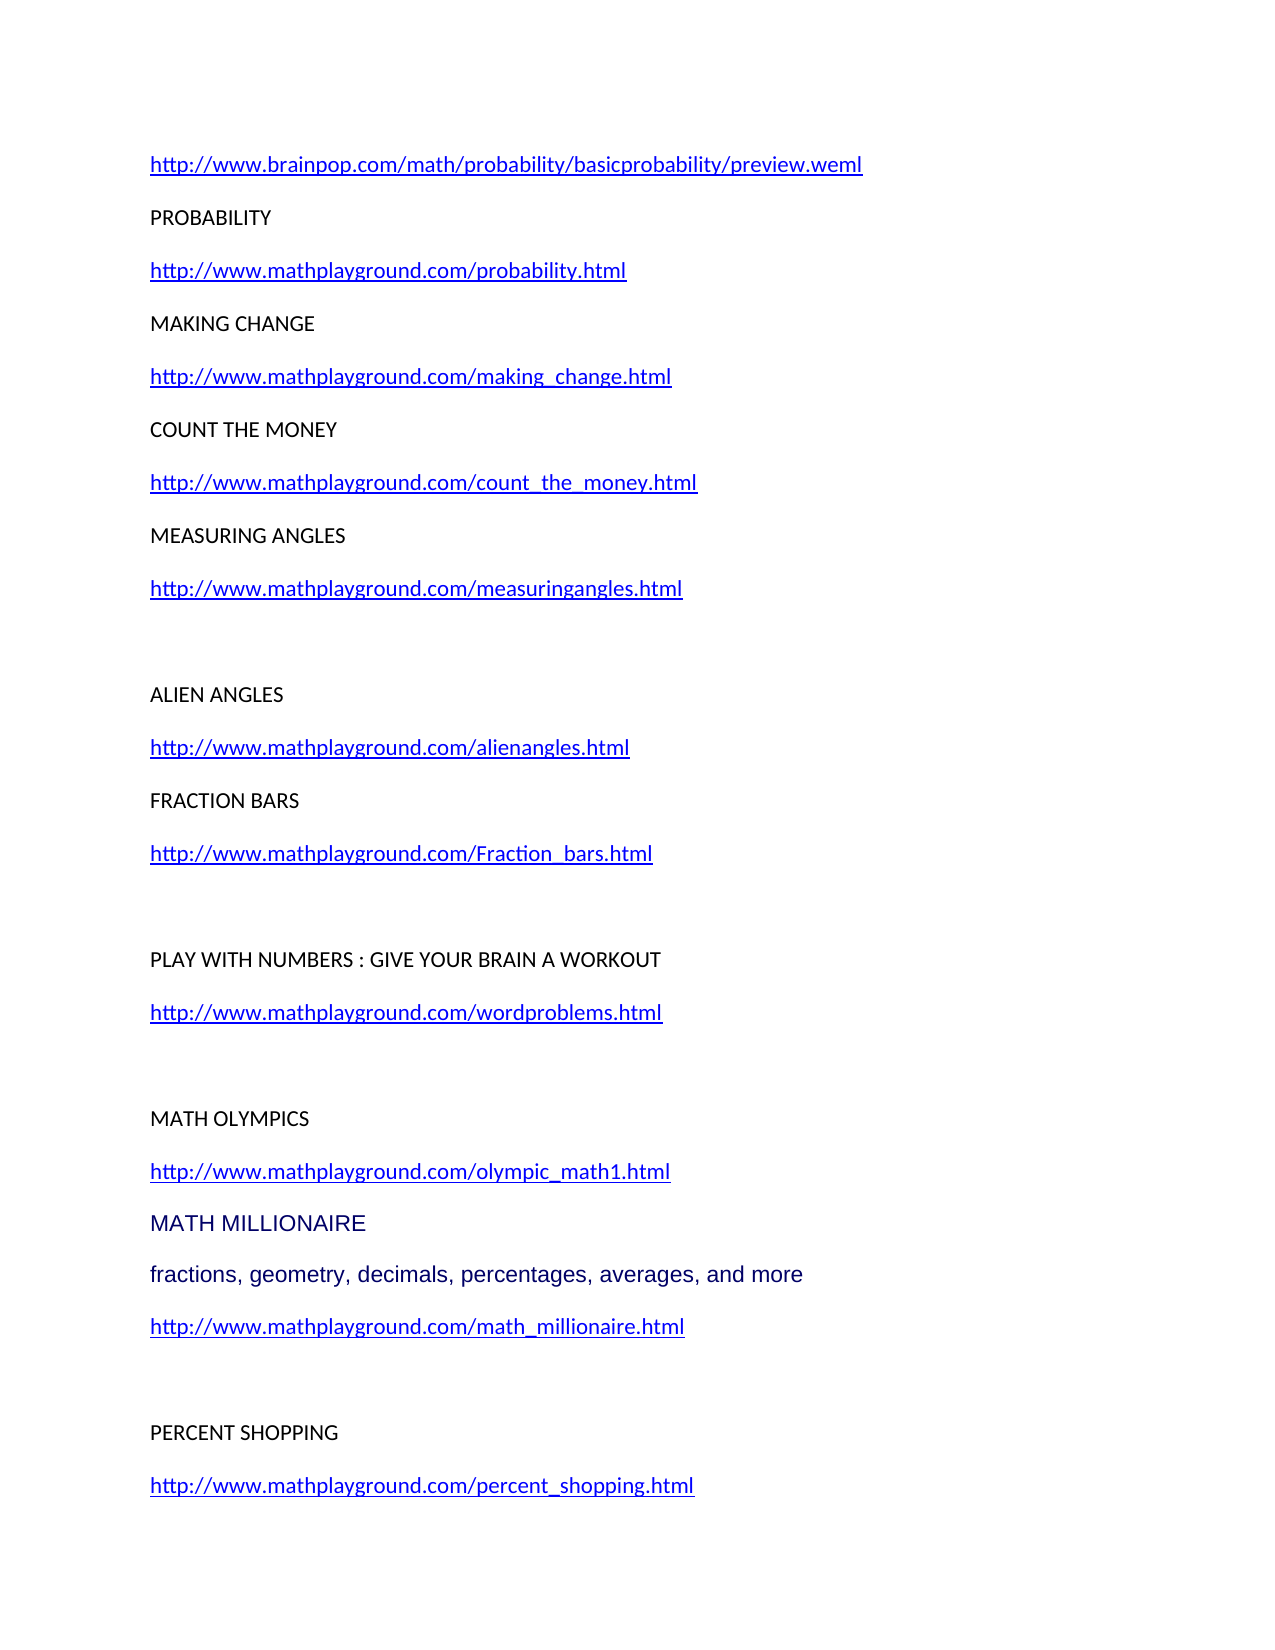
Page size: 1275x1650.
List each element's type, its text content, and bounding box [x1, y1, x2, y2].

text http://www.mathplayground.com/measuringangles.html [150, 574, 1125, 602]
text http://www.mathplayground.com/count_the_money.html [150, 468, 1125, 496]
text MATH MILLIONAIRE [150, 1210, 1125, 1237]
text MEASURING ANGLES [150, 521, 1125, 549]
text http://www.mathplayground.com/probability.html [150, 256, 1125, 284]
text http://www.brainpop.com/math/probability/basicprobability/preview.weml [150, 150, 1125, 178]
text MATH OLYMPICS [150, 1104, 1125, 1132]
text ALIEN ANGLES [150, 680, 1125, 708]
text COUNT THE MONEY [150, 415, 1125, 443]
text MAKING CHANGE [150, 309, 1125, 337]
text http://www.mathplayground.com/Fraction_bars.html [150, 839, 1125, 867]
text http://www.mathplayground.com/olympic_math1.html [150, 1157, 1125, 1185]
text http://www.mathplayground.com/alienangles.html [150, 733, 1125, 761]
text http://www.mathplayground.com/wordproblems.html [150, 998, 1125, 1026]
text PROBABILITY [150, 203, 1125, 231]
text http://www.mathplayground.com/percent_shopping.html [150, 1472, 1125, 1499]
text http://www.mathplayground.com/math_millionaire.html [150, 1312, 1125, 1341]
text http://www.mathplayground.com/making_change.html [150, 362, 1125, 390]
text FRACTION BARS [150, 786, 1125, 814]
text PERCENT SHOPPING [150, 1418, 1125, 1447]
text PLAY WITH NUMBERS : GIVE YOUR BRAIN A WORKOUT [150, 945, 1125, 973]
text fractions, geometry, decimals, percentages, averages, and more [150, 1261, 1125, 1288]
